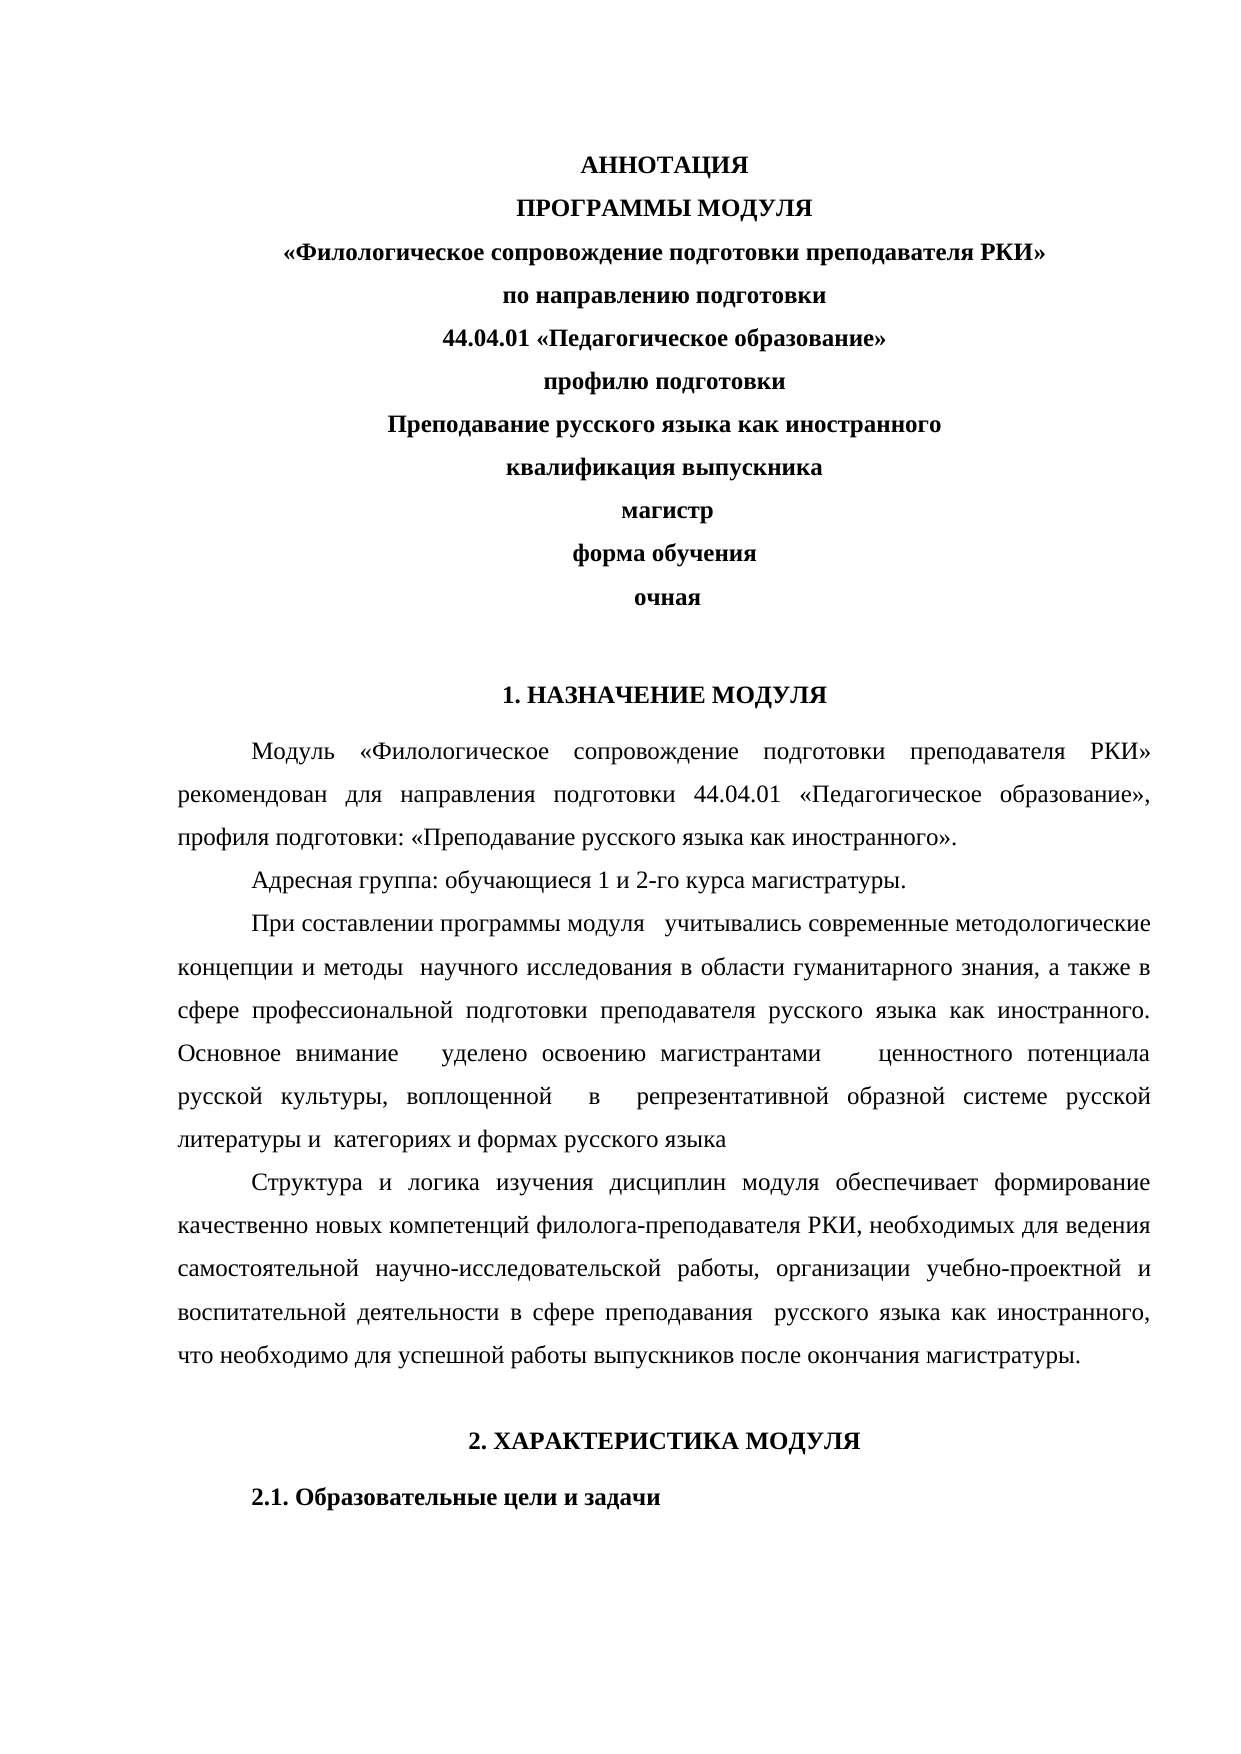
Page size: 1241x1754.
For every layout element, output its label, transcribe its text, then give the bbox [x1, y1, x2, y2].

text 1. назначение модуля [177, 680, 1152, 709]
text Преподавание русского языка как иностранного [177, 409, 1152, 438]
text очная [177, 582, 1152, 610]
text 44.04.01 «Педагогическое образование» [177, 323, 1152, 352]
text Структура и логика изучения дисциплин модуля обеспечивает формирование качественно новых компетенций филолога-преподавателя РКИ, необходимых для ведения самостоятельной научно-исследовательской работы, организации учебно-проектной и воспитательной деятельности в сфере преподавания русского языка как иностранного, что необходимо для успешной работы выпускников после окончания магистратуры. [177, 1167, 1152, 1368]
text АННОТАЦИЯ [177, 150, 1152, 179]
text профилю подготовки [177, 366, 1152, 395]
text магистр [177, 495, 1152, 524]
text квалификация выпускника [177, 452, 1152, 481]
text «Филологическое сопровождение подготовки преподавателя РКИ» [177, 237, 1152, 265]
text программЫ модуля [177, 193, 1152, 222]
text Адресная группа: обучающиеся 1 и 2-го курса магистратуры. [177, 865, 1152, 894]
text При составлении программы модуля учитывались современные методологические концепции и методы научного исследования в области гуманитарного знания, а также в сфере профессиональной подготовки преподавателя русского языка как иностранного. Основное внимание уделено освоению магистрантами ценностного потенциала русской культуры, воплощенной в репрезентативной образной системе русской литературы и категориях и формах русского языка [177, 908, 1152, 1153]
text Модуль «Филологическое сопровождение подготовки преподавателя РКИ» рекомендован для направления подготовки 44.04.01 «Педагогическое образование», профиля подготовки: «Преподавание русского языка как иностранного». [177, 736, 1152, 851]
text 2.1. Образовательные цели и задачи [177, 1482, 1152, 1510]
text форма обучения [177, 538, 1152, 567]
text 2. ХАРАКТЕРИСТИКА МОДУЛЯ [177, 1426, 1152, 1455]
text по направлению подготовки [177, 280, 1152, 308]
